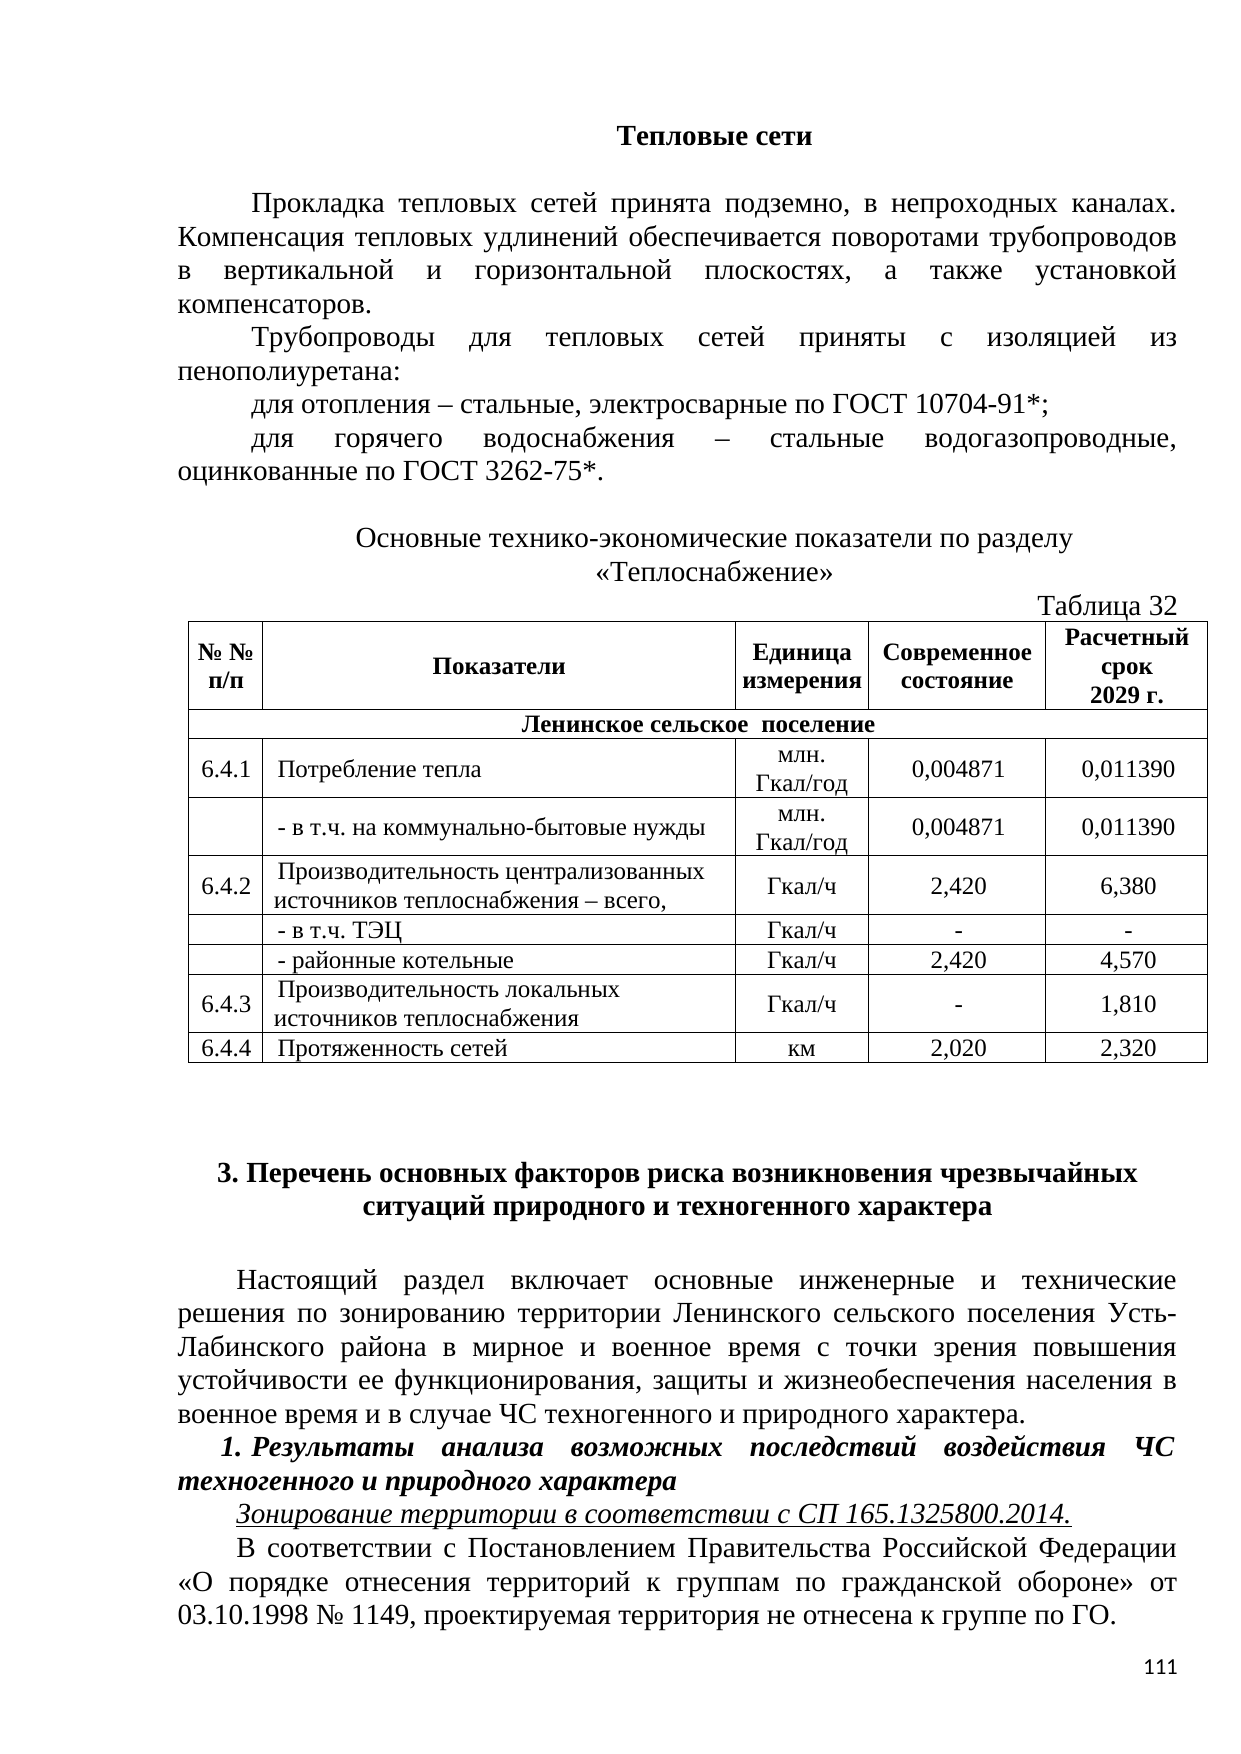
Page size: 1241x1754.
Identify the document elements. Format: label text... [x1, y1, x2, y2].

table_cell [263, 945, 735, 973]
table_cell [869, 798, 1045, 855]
text Прокладка тепловых сетей принята подземно, в непроходных каналах. Компенсация тепловых удлинений обеспечивается поворотами трубопроводов в вертикальной и горизонтальной плоскостях, а также установкой компенсаторов. [177, 185, 1178, 319]
text Настоящий раздел включает основные инженерные и технические решения по зонированию территории Ленинского сельского поселения Усть-Лабинского района в мирное и военное время с точки зрения повышения устойчивости ее функционирования, защиты и жизнеобеспечения населения в военное время и в случае ЧС техногенного и природного характера. [177, 1262, 1178, 1429]
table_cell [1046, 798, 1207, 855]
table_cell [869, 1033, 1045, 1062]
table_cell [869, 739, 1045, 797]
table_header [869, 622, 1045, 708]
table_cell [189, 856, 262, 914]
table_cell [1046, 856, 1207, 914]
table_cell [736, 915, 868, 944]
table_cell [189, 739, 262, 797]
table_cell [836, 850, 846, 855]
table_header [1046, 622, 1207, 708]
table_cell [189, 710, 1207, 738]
text Трубопроводы для тепловых сетей приняты с изоляцией из пенополиуретана: [177, 319, 1178, 386]
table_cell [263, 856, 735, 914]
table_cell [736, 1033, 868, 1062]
text Зонирование территории в соответствии с СП 165.1325800.2014. [177, 1497, 1178, 1530]
list Результаты анализа возможных последствий воздействия ЧС техногенного и природного характера [177, 1429, 1178, 1497]
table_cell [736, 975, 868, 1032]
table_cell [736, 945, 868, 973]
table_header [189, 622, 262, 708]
text для горячего водоснабжения – стальные водогазопроводные, оцинкованные по ГОСТ 3262-75*. [177, 420, 1178, 487]
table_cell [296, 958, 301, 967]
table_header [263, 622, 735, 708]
subtitle 3. Перечень основных факторов риска возникновения чрезвычайных ситуаций природного и техногенного характера [177, 1155, 1178, 1222]
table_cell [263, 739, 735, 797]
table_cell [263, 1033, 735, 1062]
text Основные технико-экономические показатели по разделу [177, 521, 1178, 554]
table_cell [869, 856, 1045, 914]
text Таблица 32 [177, 588, 1178, 621]
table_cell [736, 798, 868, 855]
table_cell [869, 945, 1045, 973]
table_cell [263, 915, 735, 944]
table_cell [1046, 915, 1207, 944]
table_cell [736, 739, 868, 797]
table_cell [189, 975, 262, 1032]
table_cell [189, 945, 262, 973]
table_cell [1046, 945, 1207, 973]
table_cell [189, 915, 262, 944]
text для отопления – стальные, электросварные по ГОСТ 10704-91*; [177, 386, 1178, 420]
text В соответствии с Постановлением Правительства Российской Федерации «О порядке отнесения территорий к группам по гражданской обороне» от 03.10.1998 № 1149, проектируемая территория не отнесена к группе по ГО. [177, 1530, 1178, 1631]
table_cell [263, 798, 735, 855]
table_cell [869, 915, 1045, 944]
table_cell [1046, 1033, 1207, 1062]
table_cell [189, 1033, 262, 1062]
text Тепловые сети [177, 118, 1178, 152]
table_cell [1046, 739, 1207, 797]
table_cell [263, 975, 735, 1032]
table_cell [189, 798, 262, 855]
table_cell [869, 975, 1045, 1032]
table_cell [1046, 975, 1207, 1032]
text «Теплоснабжение» [177, 554, 1178, 588]
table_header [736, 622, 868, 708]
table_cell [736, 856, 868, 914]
